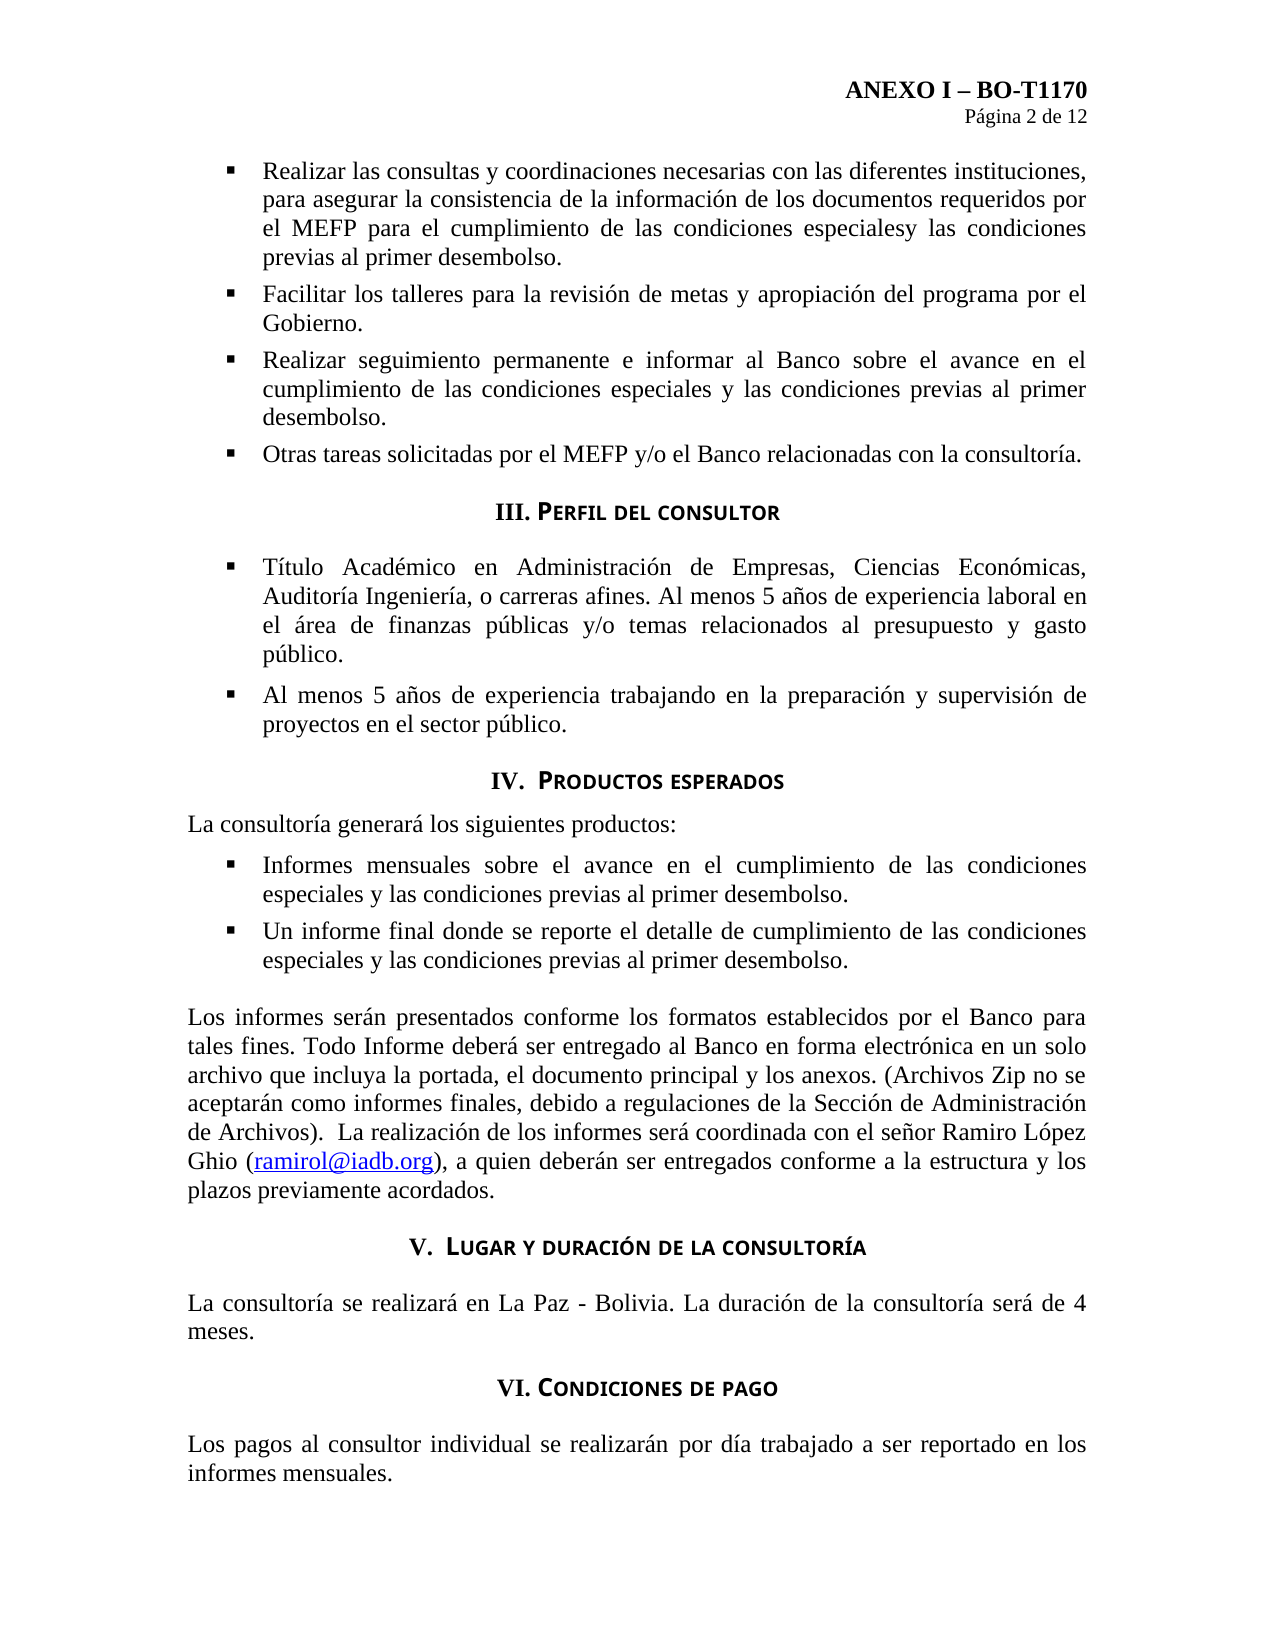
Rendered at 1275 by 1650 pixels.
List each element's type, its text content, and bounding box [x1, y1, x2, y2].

list Informes mensuales sobre el avance en el cumplimiento de las condiciones especiales y las condiciones previas al primer desembolso. [225, 850, 1087, 908]
list Un informe final donde se reporte el detalle de cumplimiento de las condiciones especiales y las condiciones previas al primer desembolso. [225, 916, 1087, 973]
list Título Académico en Administración de Empresas, Ciencias Económicas, Auditoría Ingeniería, o carreras afines. Al menos 5 años de experiencia laboral en el área de finanzas públicas y/o temas relacionados al presupuesto y gasto público. [225, 552, 1087, 667]
text IV. Productos esperados [187, 762, 1087, 796]
text III. Perfil del consultor [187, 493, 1087, 527]
text V. Lugar y duración de la consultoría [187, 1228, 1087, 1263]
text Los informes serán presentados conforme los formatos establecidos por el Banco para tales fines. Todo Informe deberá ser entregado al Banco en forma electrónica en un solo archivo que incluya la portada, el documento principal y los anexos. (Archivos Zip no se aceptarán como informes finales, debido a regulaciones de la Sección de Administración de Archivos). La realización de los informes será coordinada con el señor Ramiro López Ghio (ramirol@iadb.org), a quien deberán ser entregados conforme a la estructura y los plazos previamente acordados. [187, 1002, 1087, 1203]
list Realizar las consultas y coordinaciones necesarias con las diferentes instituciones, para asegurar la consistencia de la información de los documentos requeridos por el MEFP para el cumplimiento de las condiciones especialesy las condiciones previas al primer desembolso. [225, 156, 1087, 271]
list Al menos 5 años de experiencia trabajando en la preparación y supervisión de proyectos en el sector público. [225, 680, 1087, 737]
text Los pagos al consultor individual se realizarán por día trabajado a ser reportado en los informes mensuales. [187, 1429, 1087, 1487]
list Realizar seguimiento permanente e informar al Banco sobre el avance en el cumplimiento de las condiciones especiales y las condiciones previas al primer desembolso. [225, 345, 1087, 431]
text VI. Condiciones de pago [187, 1370, 1087, 1404]
list Otras tareas solicitadas por el MEFP y/o el Banco relacionadas con la consultoría. [225, 439, 1087, 468]
text La consultoría se realizará en La Paz - Bolivia. La duración de la consultoría será de 4 meses. [187, 1288, 1087, 1345]
list Facilitar los talleres para la revisión de metas y apropiación del programa por el Gobierno. [225, 279, 1087, 337]
text La consultoría generará los siguientes productos: [187, 809, 1087, 838]
